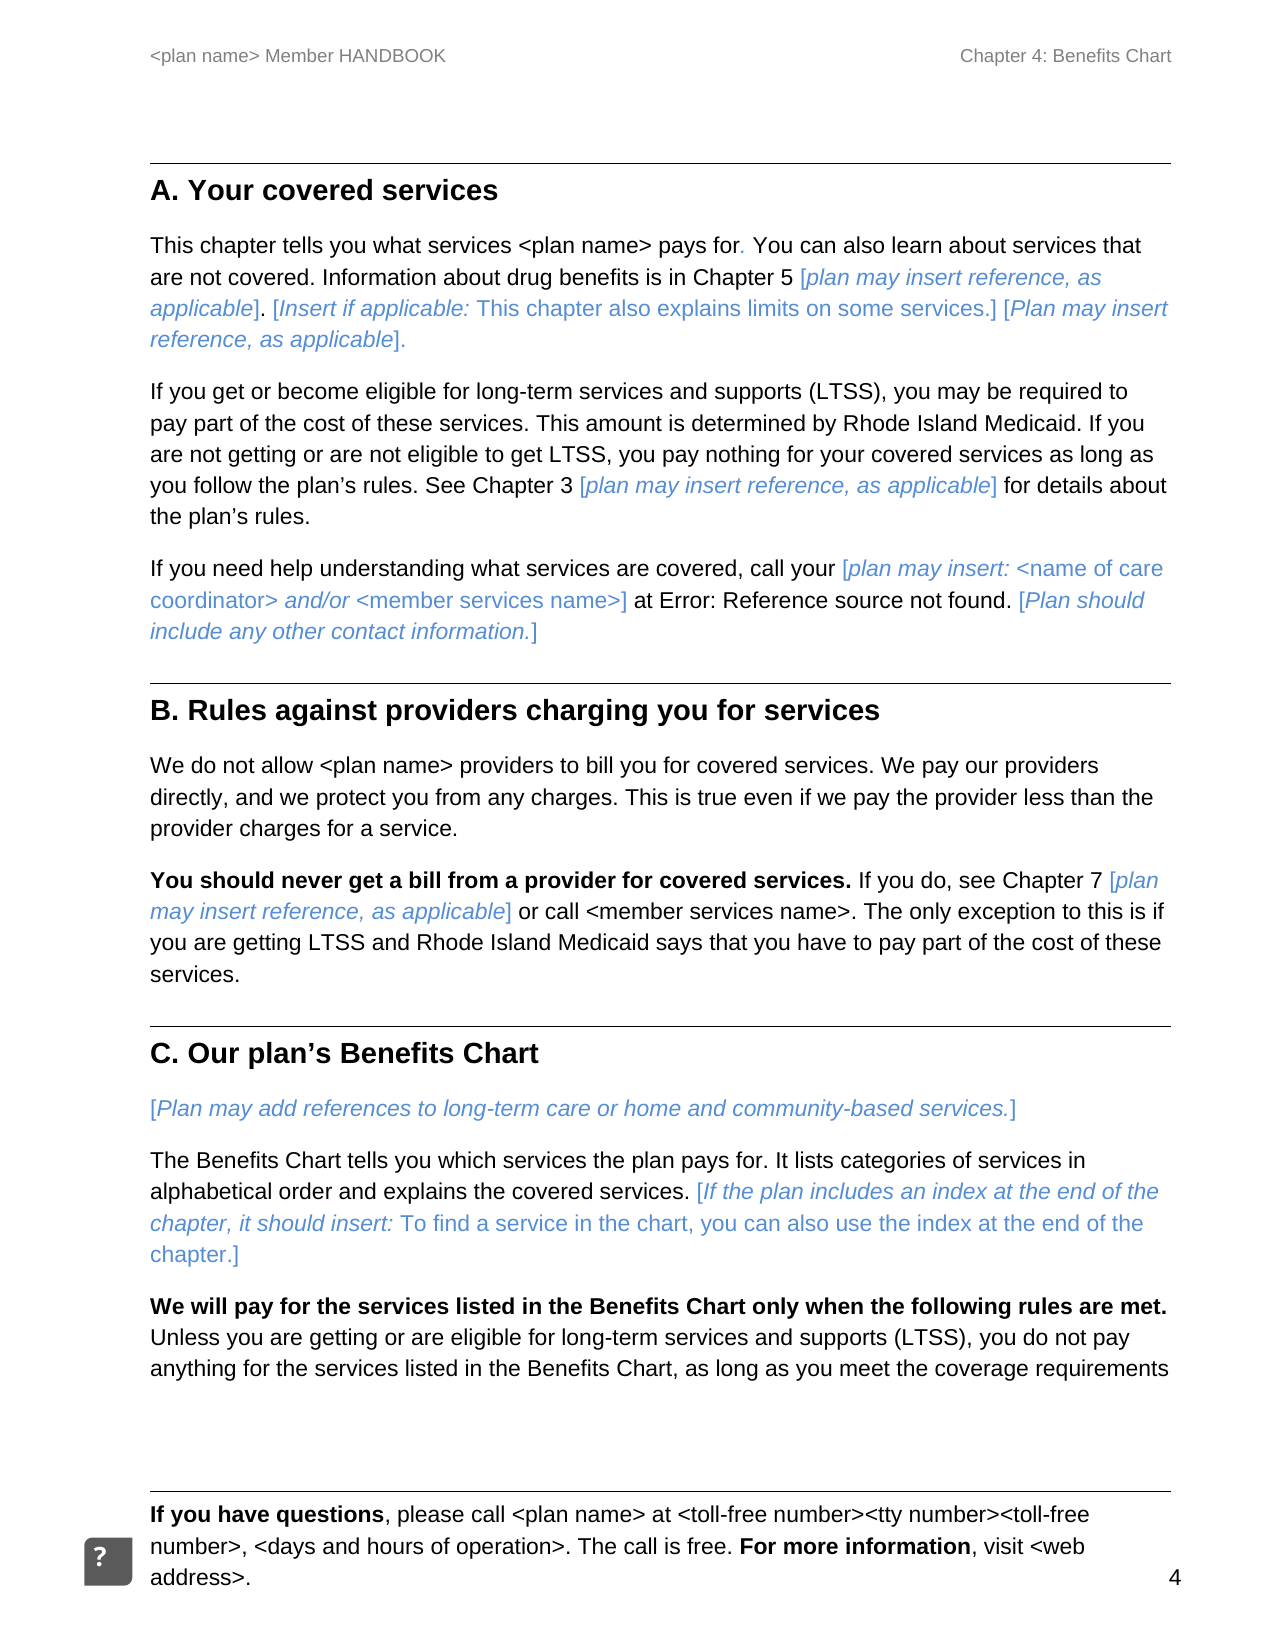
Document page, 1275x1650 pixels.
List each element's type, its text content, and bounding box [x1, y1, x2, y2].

subtitle Your covered services [150, 164, 1171, 208]
text This chapter tells you what services <plan name> pays for. You can also learn about services that are not covered. Information about drug benefits is in Chapter 5 [plan may insert reference, as applicable]. [Insert if applicable: This chapter also explains limits on some services.] [Plan may insert reference, as applicable]. [150, 229, 1171, 354]
text If you get or become eligible for long-term services and supports (LTSS), you may be required to pay part of the cost of these services. This amount is determined by Rhode Island Medicaid. If you are not getting or are not eligible to get LTSS, you pay nothing for your covered services as long as you follow the plan’s rules. See Chapter 3 [plan may insert reference, as applicable] for details about the plan’s rules. [150, 375, 1171, 531]
text The Benefits Chart tells you which services the plan pays for. It lists categories of services in alphabetical order and explains the covered services. [If the plan includes an index at the end of the chapter, it should insert: To find a service in the chart, you can also use the index at the end of the chapter.] [150, 1143, 1171, 1268]
text We do not allow <plan name> providers to bill you for covered services. We pay our providers directly, and we protect you from any charges. This is true even if we pay the provider less than the provider charges for a service. [150, 749, 1171, 842]
subtitle Rules against providers charging you for services [150, 684, 1171, 728]
text [Plan may add references to long-term care or home and community-based services.] [150, 1091, 1171, 1123]
subtitle Our plan’s Benefits Chart [150, 1027, 1171, 1071]
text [150, 1289, 1171, 1383]
list You should never get a bill from a provider for covered services. If you do, see Chapter 7 [plan may insert reference, as applicable] or call <member services name>. The only exception to this is if you are getting LTSS and Rhode Island Medicaid says that you have to pay part of the cost of these services. [150, 863, 1171, 988]
